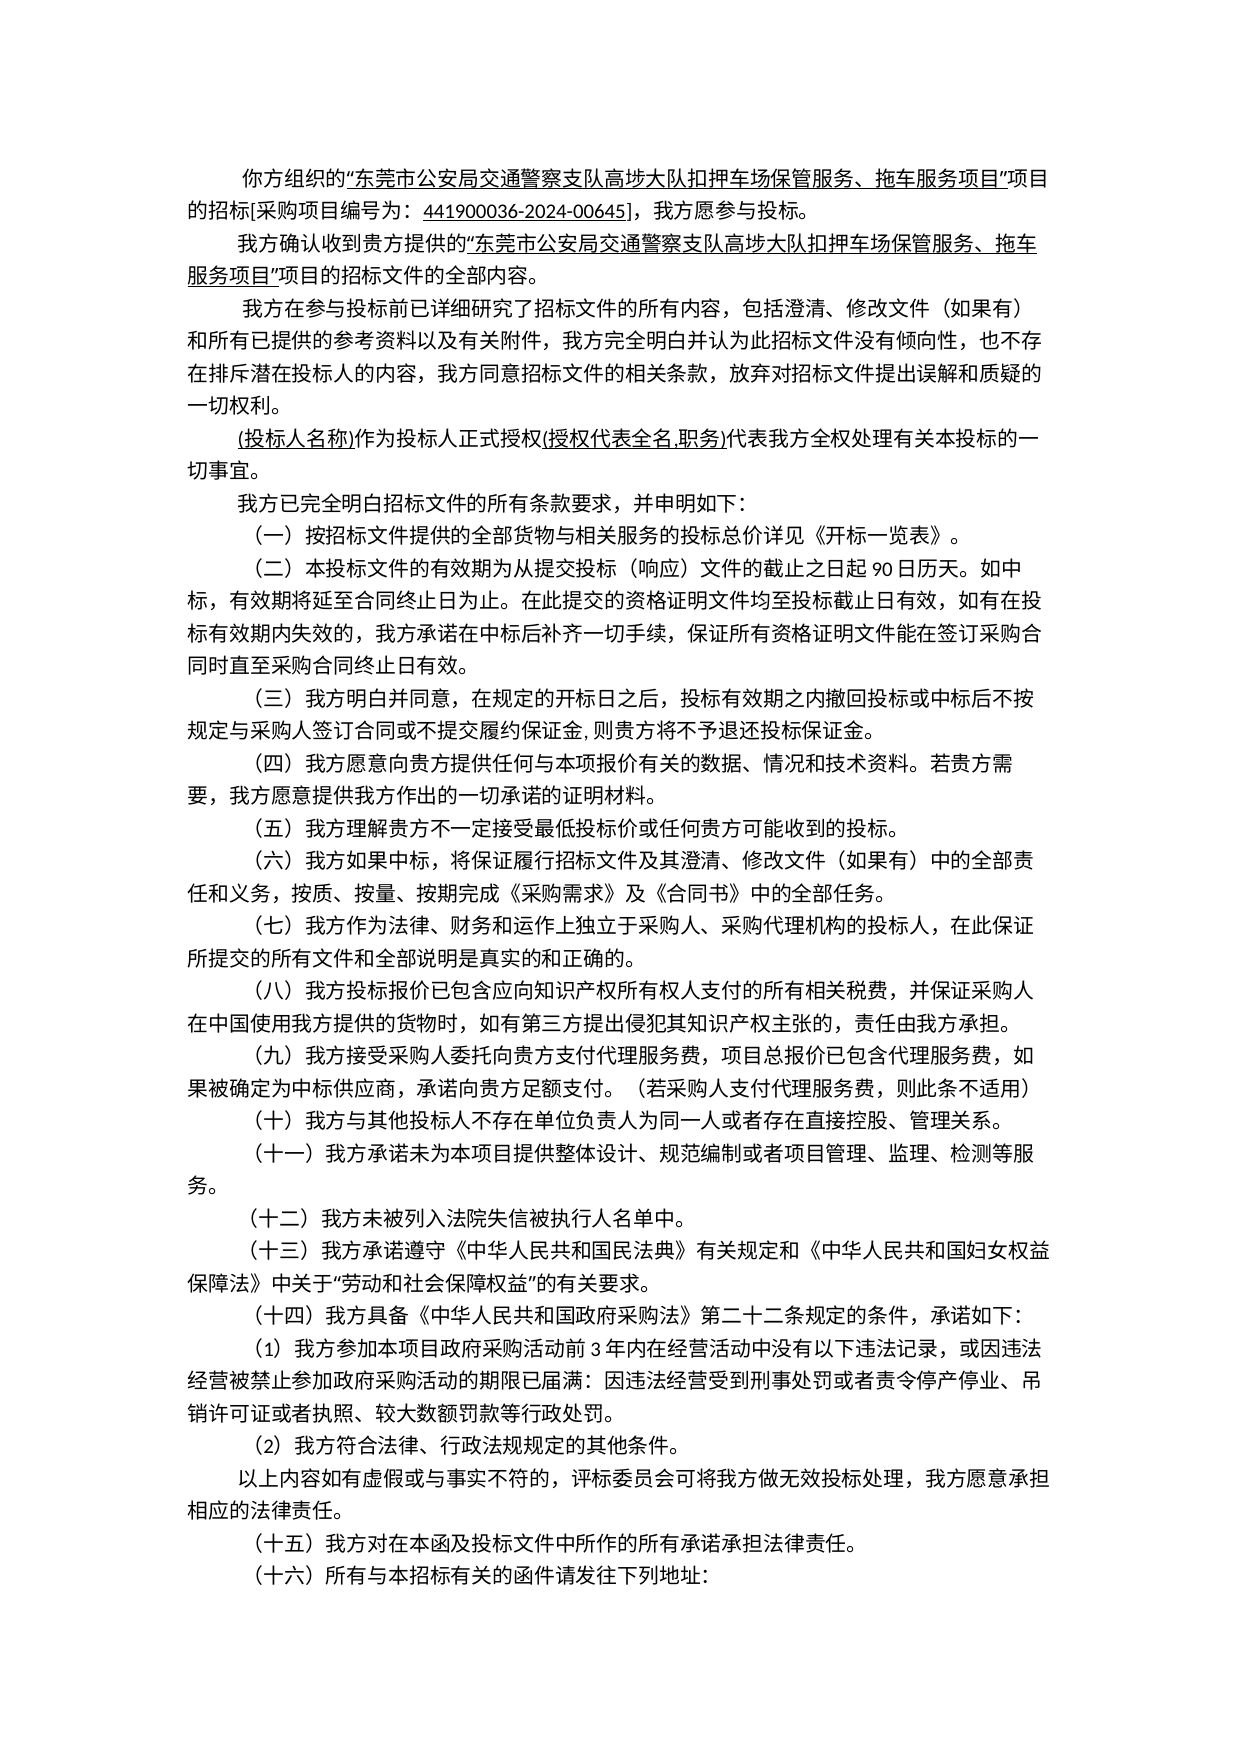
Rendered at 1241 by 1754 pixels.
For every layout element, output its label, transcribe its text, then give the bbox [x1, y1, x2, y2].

text （十四）我方具备《中华人民共和国政府采购法》第二十二条规定的条件，承诺如下： [187, 1299, 1053, 1332]
text 你方组织的“东莞市公安局交通警察支队高埗大队扣押车场保管服务、拖车服务项目”项目的招标[采购项目编号为：441900036-2024-00645]，我方愿参与投标。 [187, 162, 1053, 227]
text （五）我方理解贵方不一定接受最低投标价或任何贵方可能收到的投标。 [187, 812, 1053, 844]
text （七）我方作为法律、财务和运作上独立于采购人、采购代理机构的投标人，在此保证所提交的所有文件和全部说明是真实的和正确的。 [187, 909, 1053, 974]
text 我方确认收到贵方提供的“东莞市公安局交通警察支队高埗大队扣押车场保管服务、拖车服务项目”项目的招标文件的全部内容。 [187, 227, 1053, 292]
text （十一）我方承诺未为本项目提供整体设计、规范编制或者项目管理、监理、检测等服务。 [187, 1137, 1053, 1202]
text （八）我方投标报价已包含应向知识产权所有权人支付的所有相关税费，并保证采购人在中国使用我方提供的货物时，如有第三方提出侵犯其知识产权主张的，责任由我方承担。 [187, 974, 1053, 1039]
text （1）我方参加本项目政府采购活动前3年内在经营活动中没有以下违法记录，或因违法经营被禁止参加政府采购活动的期限已届满：因违法经营受到刑事处罚或者责令停产停业、吊销许可证或者执照、较大数额罚款等行政处罚。 [187, 1332, 1053, 1429]
text （九）我方接受采购人委托向贵方支付代理服务费，项目总报价已包含代理服务费，如果被确定为中标供应商，承诺向贵方足额支付。（若采购人支付代理服务费，则此条不适用） [187, 1039, 1053, 1104]
text （十二）我方未被列入法院失信被执行人名单中。 [187, 1202, 1053, 1234]
text （二）本投标文件的有效期为从提交投标（响应）文件的截止之日起90日历天。如中标，有效期将延至合同终止日为止。在此提交的资格证明文件均至投标截止日有效，如有在投标有效期内失效的，我方承诺在中标后补齐一切手续，保证所有资格证明文件能在签订采购合同时直至采购合同终止日有效。 [187, 552, 1053, 682]
text 我方在参与投标前已详细研究了招标文件的所有内容，包括澄清、修改文件（如果有）和所有已提供的参考资料以及有关附件，我方完全明白并认为此招标文件没有倾向性，也不存在排斥潜在投标人的内容，我方同意招标文件的相关条款，放弃对招标文件提出误解和质疑的一切权利。 [187, 292, 1053, 422]
text （六）我方如果中标，将保证履行招标文件及其澄清、修改文件（如果有）中的全部责任和义务，按质、按量、按期完成《采购需求》及《合同书》中的全部任务。 [187, 844, 1053, 909]
text (投标人名称)作为投标人正式授权(授权代表全名,职务)代表我方全权处理有关本投标的一切事宜。 [187, 422, 1053, 487]
text （十六）所有与本招标有关的函件请发往下列地址： [187, 1559, 1053, 1592]
text （十三）我方承诺遵守《中华人民共和国民法典》有关规定和《中华人民共和国妇女权益保障法》中关于“劳动和社会保障权益”的有关要求。 [187, 1234, 1053, 1299]
text （十五）我方对在本函及投标文件中所作的所有承诺承担法律责任。 [187, 1527, 1053, 1559]
text （十）我方与其他投标人不存在单位负责人为同一人或者存在直接控股、管理关系。 [187, 1104, 1053, 1137]
text 以上内容如有虚假或与事实不符的，评标委员会可将我方做无效投标处理，我方愿意承担相应的法律责任。 [187, 1462, 1053, 1527]
text 我方已完全明白招标文件的所有条款要求，并申明如下： [187, 487, 1053, 519]
text （三）我方明白并同意，在规定的开标日之后，投标有效期之内撤回投标或中标后不按规定与采购人签订合同或不提交履约保证金, 则贵方将不予退还投标保证金。 [187, 682, 1053, 747]
text （2）我方符合法律、行政法规规定的其他条件。 [187, 1429, 1053, 1462]
text （四）我方愿意向贵方提供任何与本项报价有关的数据、情况和技术资料。若贵方需要，我方愿意提供我方作出的一切承诺的证明材料。 [187, 747, 1053, 812]
text （一）按招标文件提供的全部货物与相关服务的投标总价详见《开标一览表》。 [187, 519, 1053, 552]
